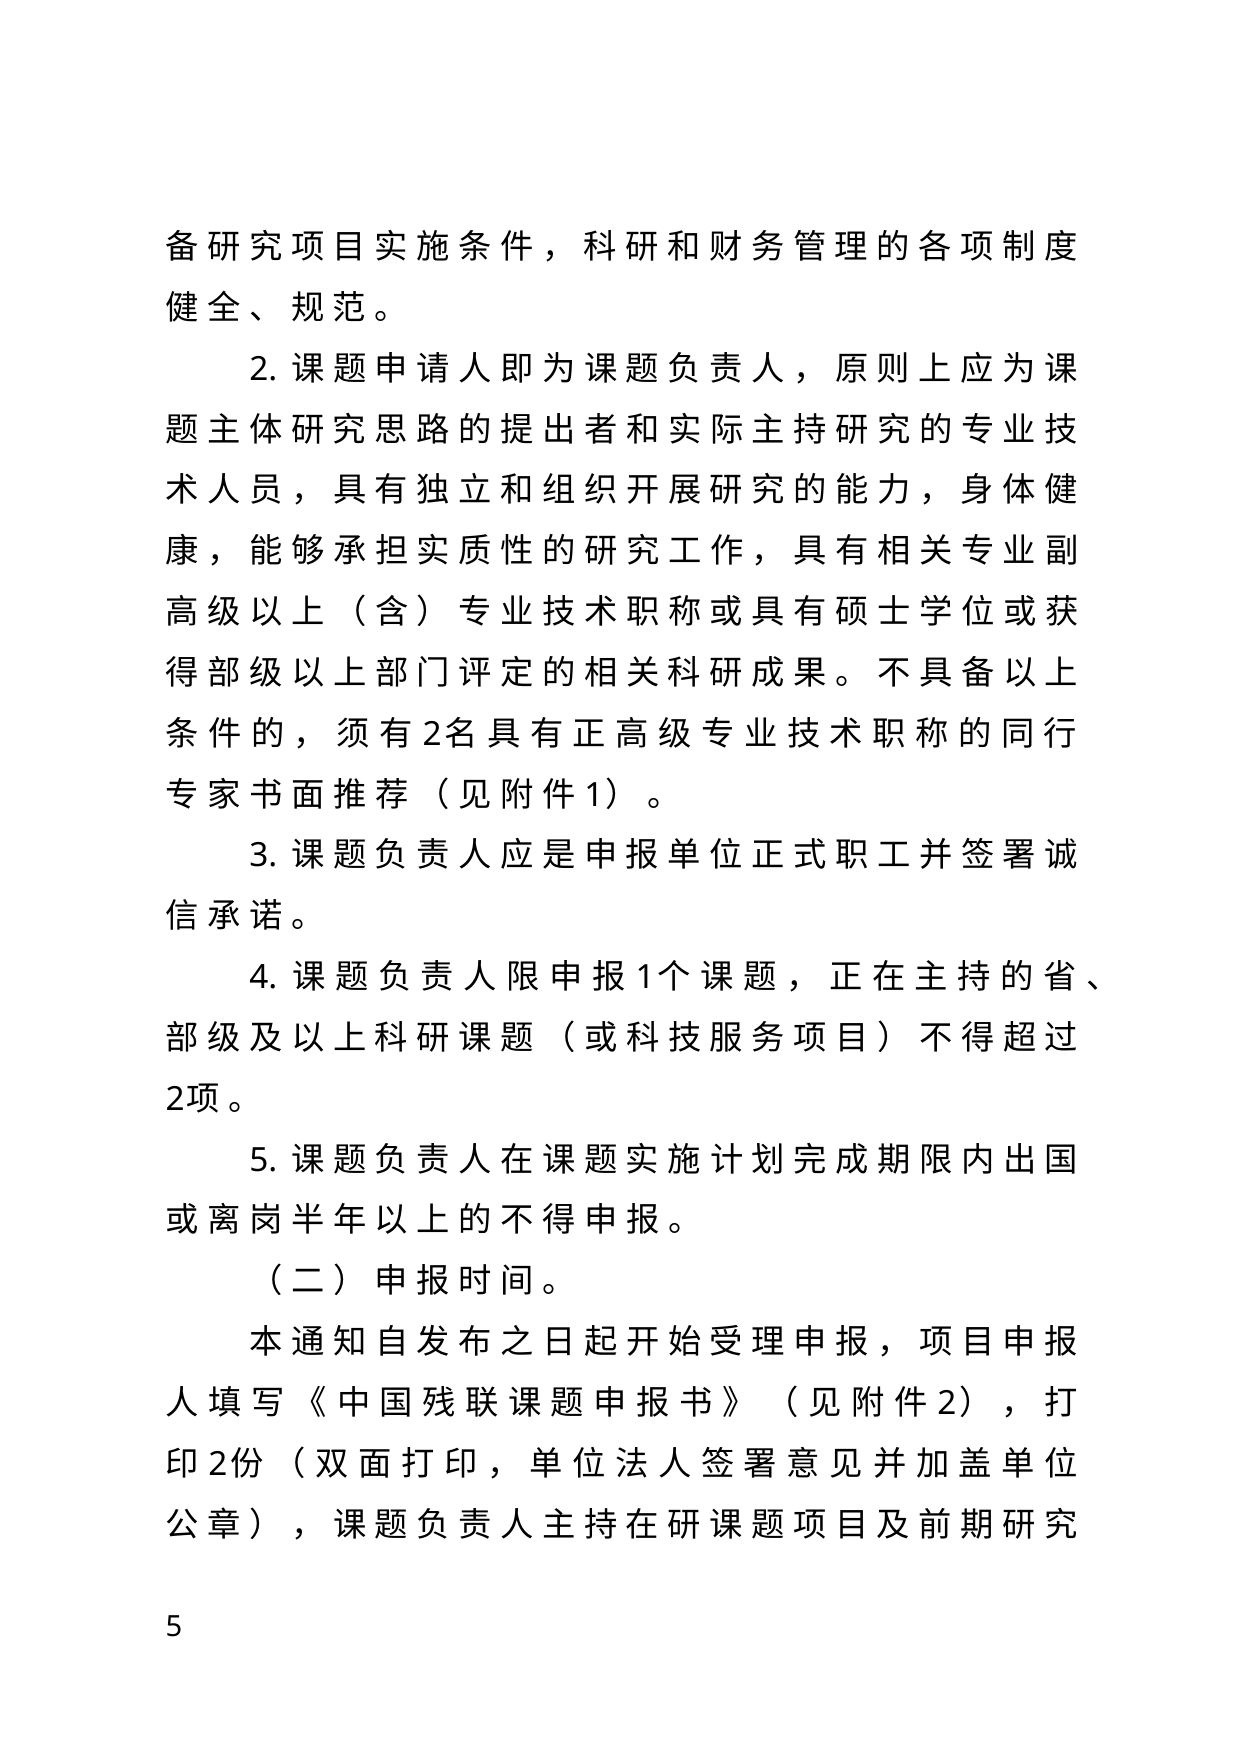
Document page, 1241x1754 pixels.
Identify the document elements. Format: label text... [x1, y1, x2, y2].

text 5.课题负责人在课题实施计划完成期限内出国或离岗半年以上的不得申报。 [165, 1126, 1087, 1248]
text （二）申报时间。 [165, 1248, 1087, 1309]
text 2.课题申请人即为课题负责人，原则上应为课题主体研究思路的提出者和实际主持研究的专业技术人员，具有独立和组织开展研究的能力，身体健康，能够承担实质性的研究工作，具有相关专业副高级以上（含）专业技术职称或具有硕士学位或获得部级以上部门评定的相关科研成果。不具备以上条件的，须有2名具有正高级专业技术职称的同行专家书面推荐（见附件1）。 [165, 335, 1087, 822]
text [165, 1309, 1087, 1552]
text 4.课题负责人限申报1个课题，正在主持的省、部级及以上科研课题（或科技服务项目）不得超过2项。 [165, 944, 1087, 1126]
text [165, 214, 1087, 335]
text 3.课题负责人应是申报单位正式职工并签署诚信承诺。 [165, 822, 1087, 944]
